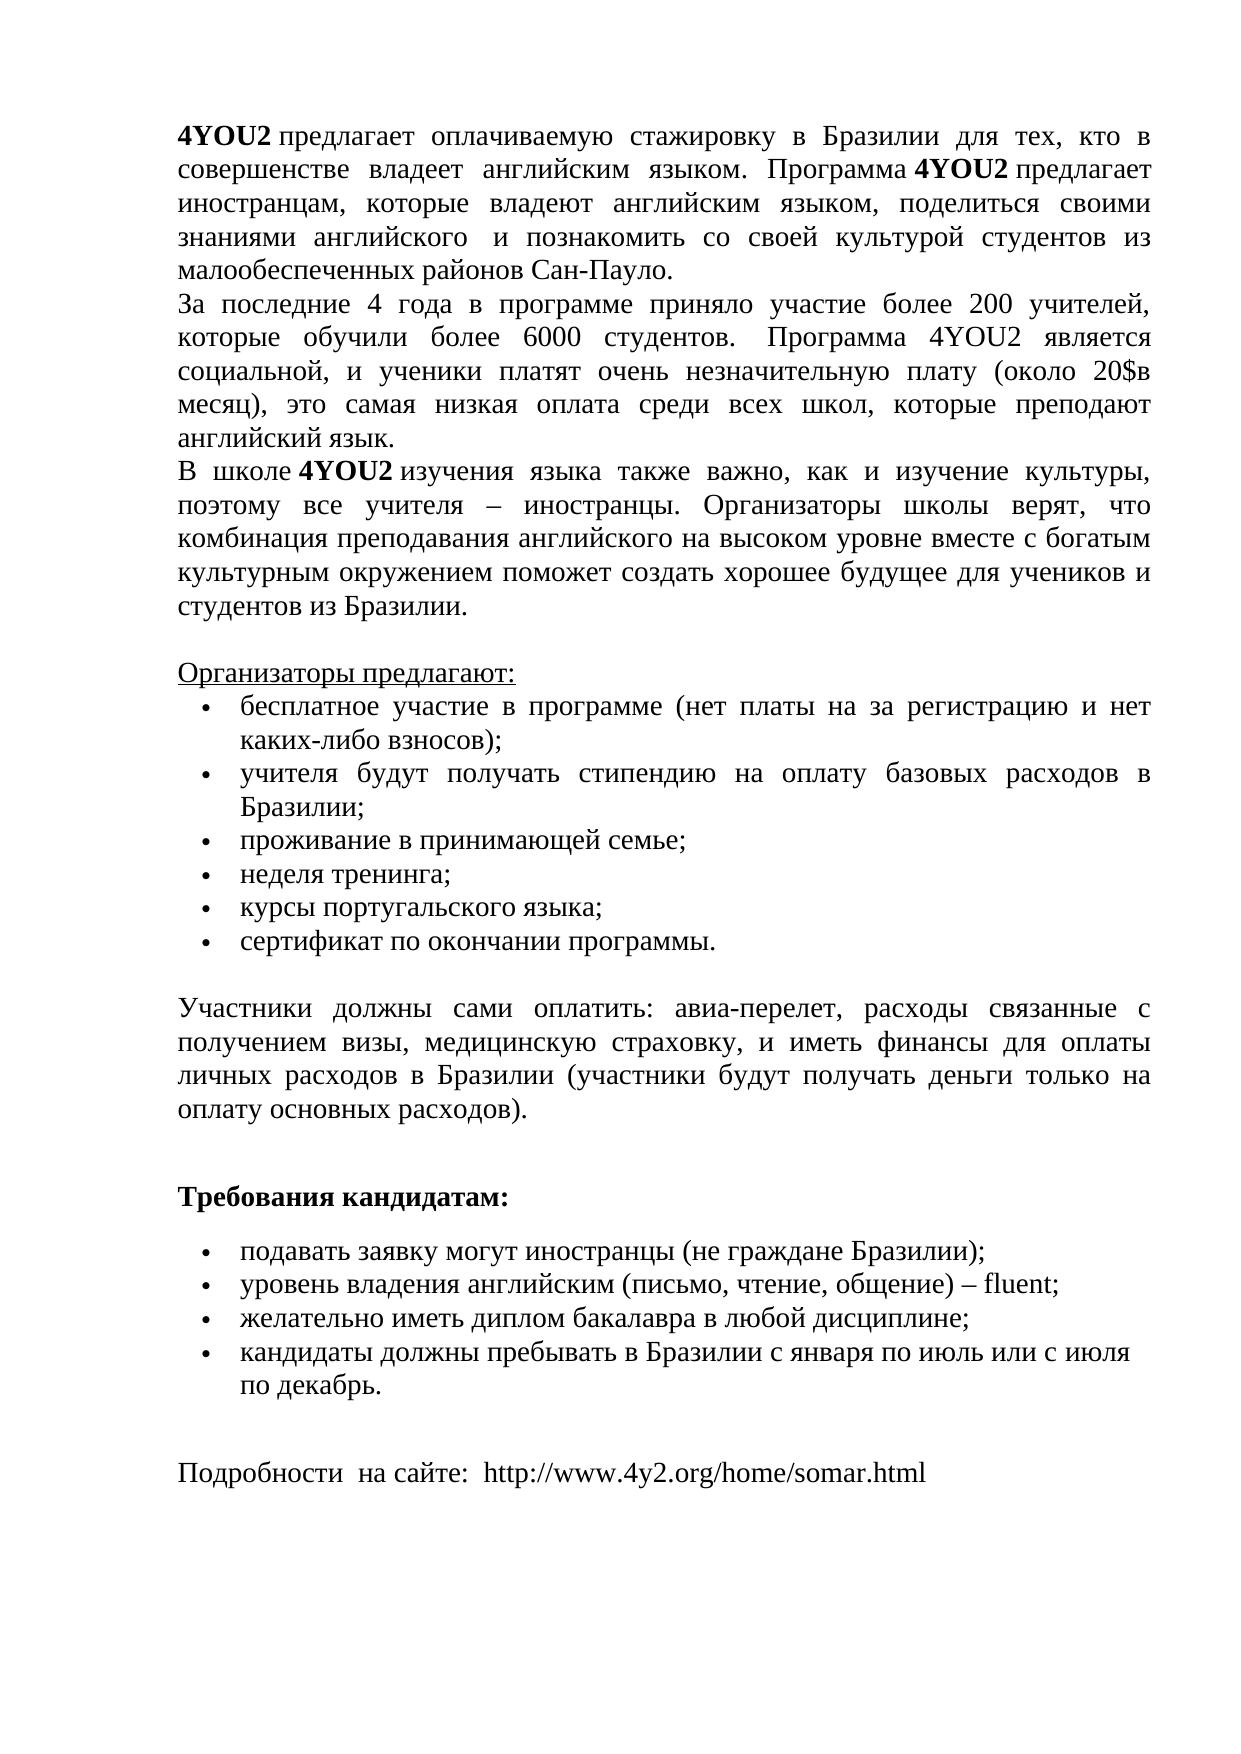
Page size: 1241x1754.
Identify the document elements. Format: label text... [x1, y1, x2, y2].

list уровень владения английским (письмо, чтение, общение) – fluent; [202, 1267, 1152, 1300]
list сертификат по окончании программы. [202, 923, 1152, 957]
list бесплатное участие в программе (нет платы на за регистрацию и нет каких-либо взносов); [202, 688, 1152, 755]
list учителя будут получать стипендию на оплату базовых расходов в Бразилии; [202, 755, 1152, 822]
text Подробности на сайте: http://www.4y2.org/home/somar.html [177, 1455, 1152, 1489]
list желательно иметь диплом бакалавра в любой дисциплине; [202, 1300, 1152, 1334]
text В школе 4YOU2 изучения языка также важно, как и изучение культуры, поэтому все учителя – иностранцы. Организаторы школы верят, что комбинация преподавания английского на высоком уровне вместе с богатым культурным окружением поможет создать хорошее будущее для учеников и студентов из Бразилии. [177, 453, 1152, 621]
text Требования кандидатам: [177, 1179, 1152, 1212]
list проживание в принимающей семье; [202, 822, 1152, 856]
list неделя тренинга; [202, 856, 1152, 889]
list кандидаты должны пребывать в Бразилии с января по июль или с июля по декабрь. [202, 1334, 1152, 1401]
text 4YOU2 предлагает оплачиваемую стажировку в Бразилии для тех, кто в совершенстве владеет английским языком. Программа 4YOU2 предлагает иностранцам, которые владеют английским языком, поделиться своими знаниями английского и познакомить со своей культурой студентов из малообеспеченных районов Сан-Пауло. [177, 118, 1152, 286]
text Участники должны сами оплатить: авиа-перелет, расходы связанные с получением визы, медицинскую страховку, и иметь финансы для оплаты личных расходов в Бразилии (участники будут получать деньги только на оплату основных расходов). [177, 990, 1152, 1124]
list подавать заявку могут иностранцы (не граждане Бразилии); [202, 1233, 1152, 1267]
list курсы португальского языка; [202, 889, 1152, 923]
text За последние 4 года в программе приняло участие более 200 учителей, которые обучили более 6000 студентов. Программа 4YOU2 является социальной, и ученики платят очень незначительную плату (около 20$в месяц), это самая низкая оплата среди всех школ, которые преподают английский язык. [177, 286, 1152, 453]
text Организаторы предлагают: [177, 655, 1152, 688]
